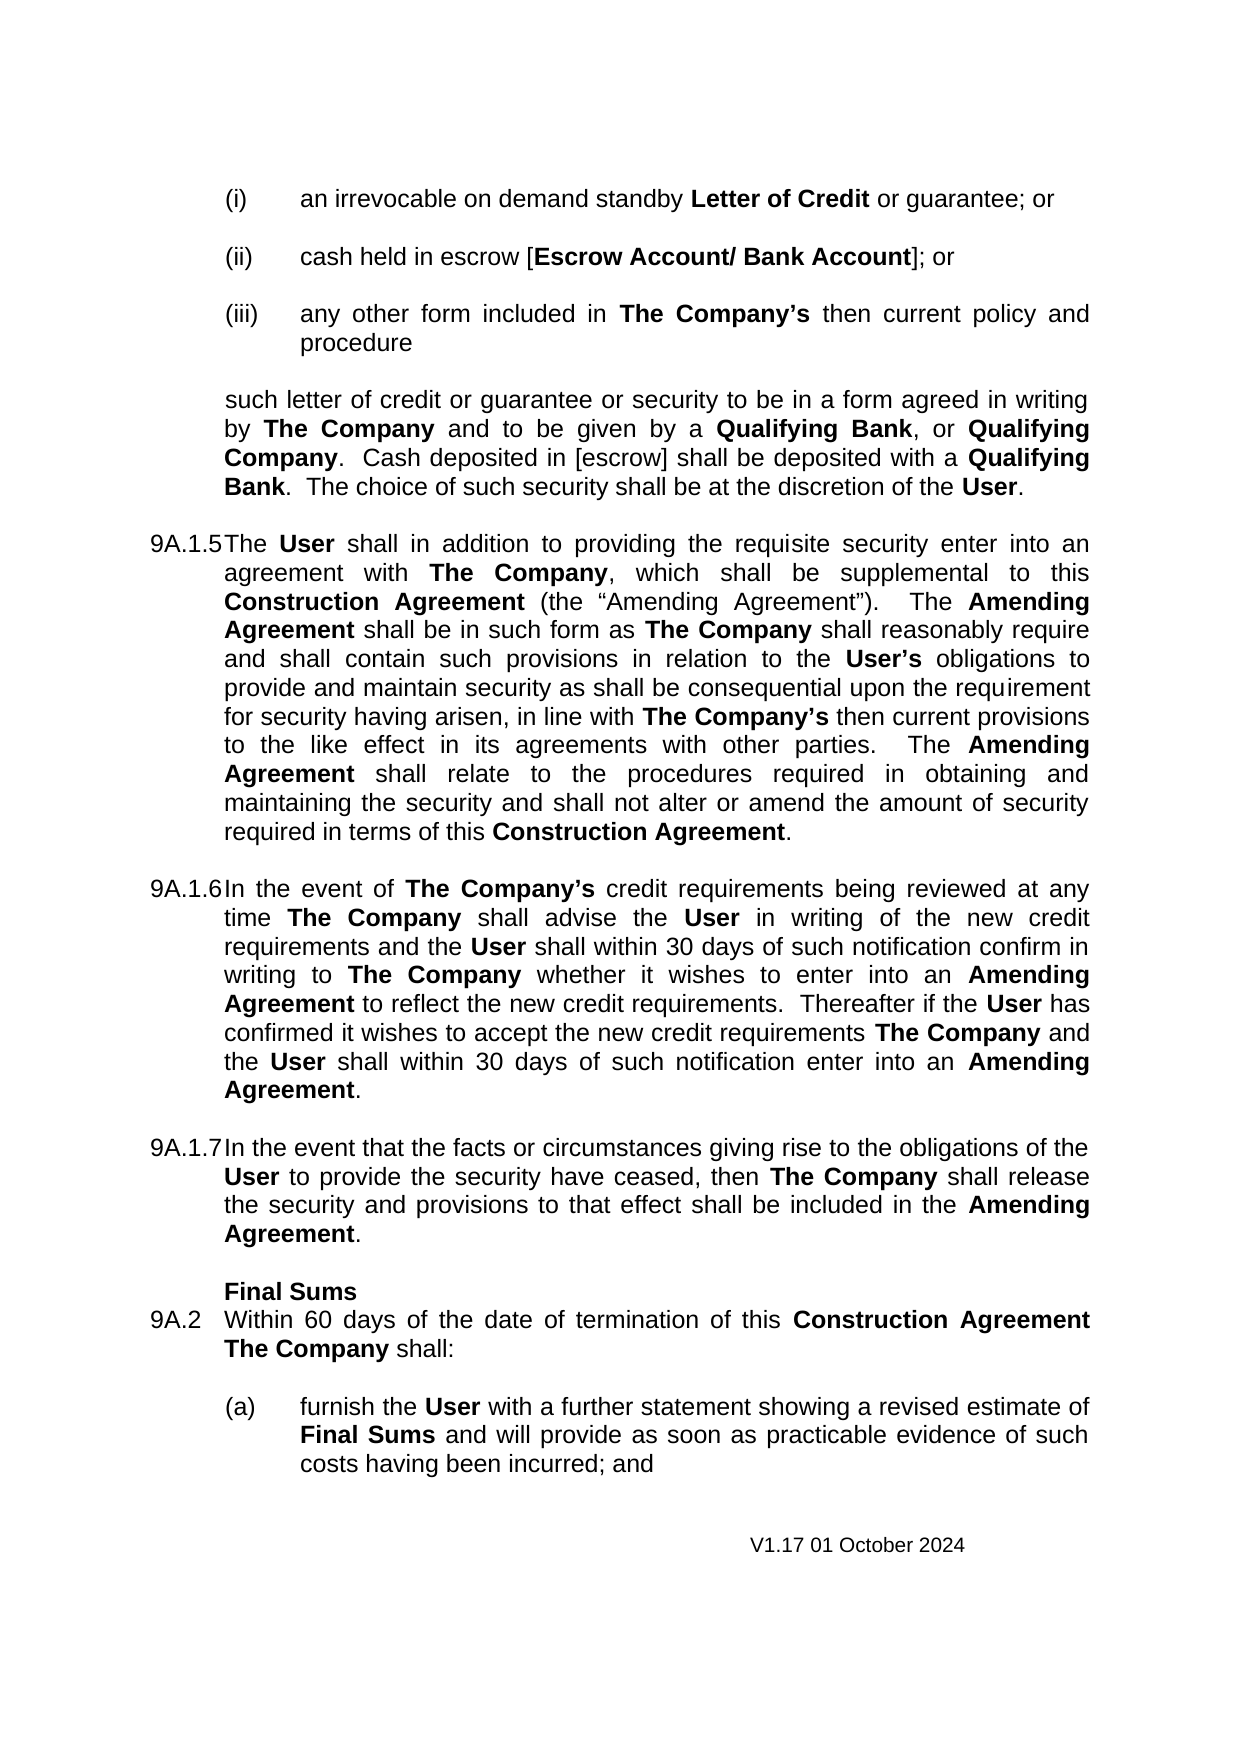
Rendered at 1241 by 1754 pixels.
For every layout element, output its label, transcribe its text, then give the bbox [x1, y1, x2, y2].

text such letter of credit or guarantee or security to be in a form agreed in writing by The Company and to be given by a Qualifying Bank, or Qualifying Company. Cash deposited in [escrow] shall be deposited with a Qualifying Bank. The choice of such security shall be at the discretion of the User. [224, 385, 1090, 500]
text 9A.1.5 The User shall in addition to providing the requisite security enter into an agreement with The Company, which shall be supplemental to this Construction Agreement (the “Amending Agreement”). The Amending Agreement shall be in such form as The Company shall reasonably require and shall contain such provisions in relation to the User’s obligations to provide and maintain security as shall be consequential upon the requirement for security having arisen, in line with The Company’s then current provisions to the like effect in its agreements with other parties. The Amending Agreement shall relate to the procedures required in obtaining and maintaining the security and shall not alter or amend the amount of security required in terms of this Construction Agreement. [150, 529, 1090, 845]
text (a) furnish the User with a further statement showing a revised estimate of Final Sums and will provide as soon as practicable evidence of such costs having been incurred; and [225, 1392, 1090, 1478]
text 9A.2 Within 60 days of the date of termination of this Construction Agreement The Company shall: [150, 1305, 1090, 1363]
text 9A.1.7 In the event that the facts or circumstances giving rise to the obligations of the User to provide the security have ceased, then The Company shall release the security and provisions to that effect shall be included in the Amending Agreement. [150, 1133, 1090, 1248]
text 9A.1.6 In the event of The Company’s credit requirements being reviewed at any time The Company shall advise the User in writing of the new credit requirements and the User shall within 30 days of such notification confirm in writing to The Company whether it wishes to enter into an Amending Agreement to reflect the new credit requirements. Thereafter if the User has confirmed it wishes to accept the new credit requirements The Company and the User shall within 30 days of such notification enter into an Amending Agreement. [150, 874, 1090, 1104]
text (ii) cash held in escrow [Escrow Account/ Bank Account]; or [225, 242, 1090, 270]
text (iii) any other form included in The Company’s then current policy and procedure [225, 299, 1090, 357]
text (i) an irrevocable on demand standby Letter of Credit or guarantee; or [225, 184, 1090, 213]
text Final Sums [150, 1277, 1090, 1305]
